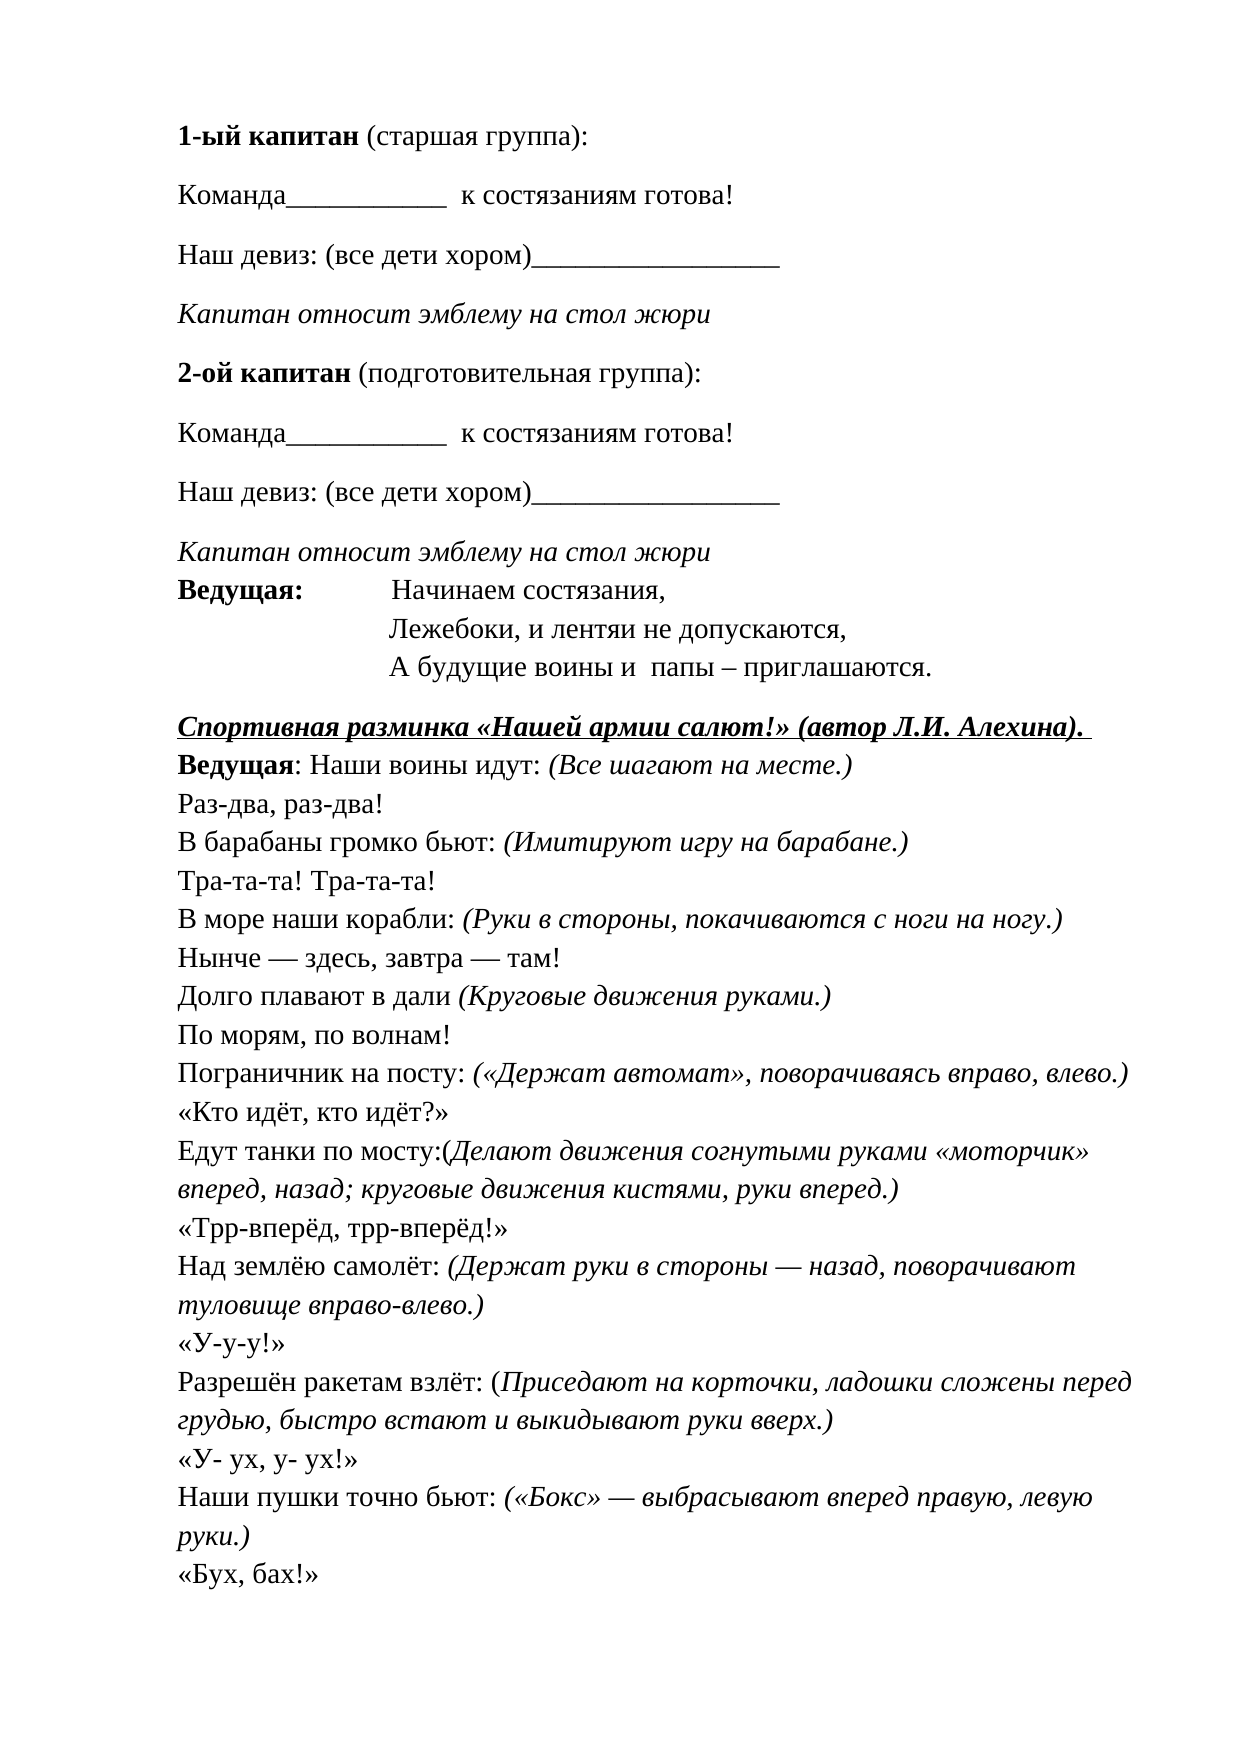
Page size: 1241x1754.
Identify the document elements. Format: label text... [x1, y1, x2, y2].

text Капитан относит эмблему на стол жюри Ведущая: Начинаем состязания, Лежебоки, и лентяи не допускаются, А будущие воины и папы – приглашаются. [177, 534, 1152, 683]
text Наш девиз: (все дети хором)_________________ [177, 237, 1152, 270]
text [177, 709, 1152, 1590]
text Команда___________ к состязаниям готова! [177, 415, 1152, 448]
text Капитан относит эмблему на стол жюри [177, 296, 1152, 330]
text Наш девиз: (все дети хором)_________________ [177, 474, 1152, 508]
text 1-ый капитан (старшая группа): [177, 118, 1152, 152]
text Команда___________ к состязаниям готова! [177, 177, 1152, 211]
text 2-ой капитан (подготовительная группа): [177, 356, 1152, 389]
